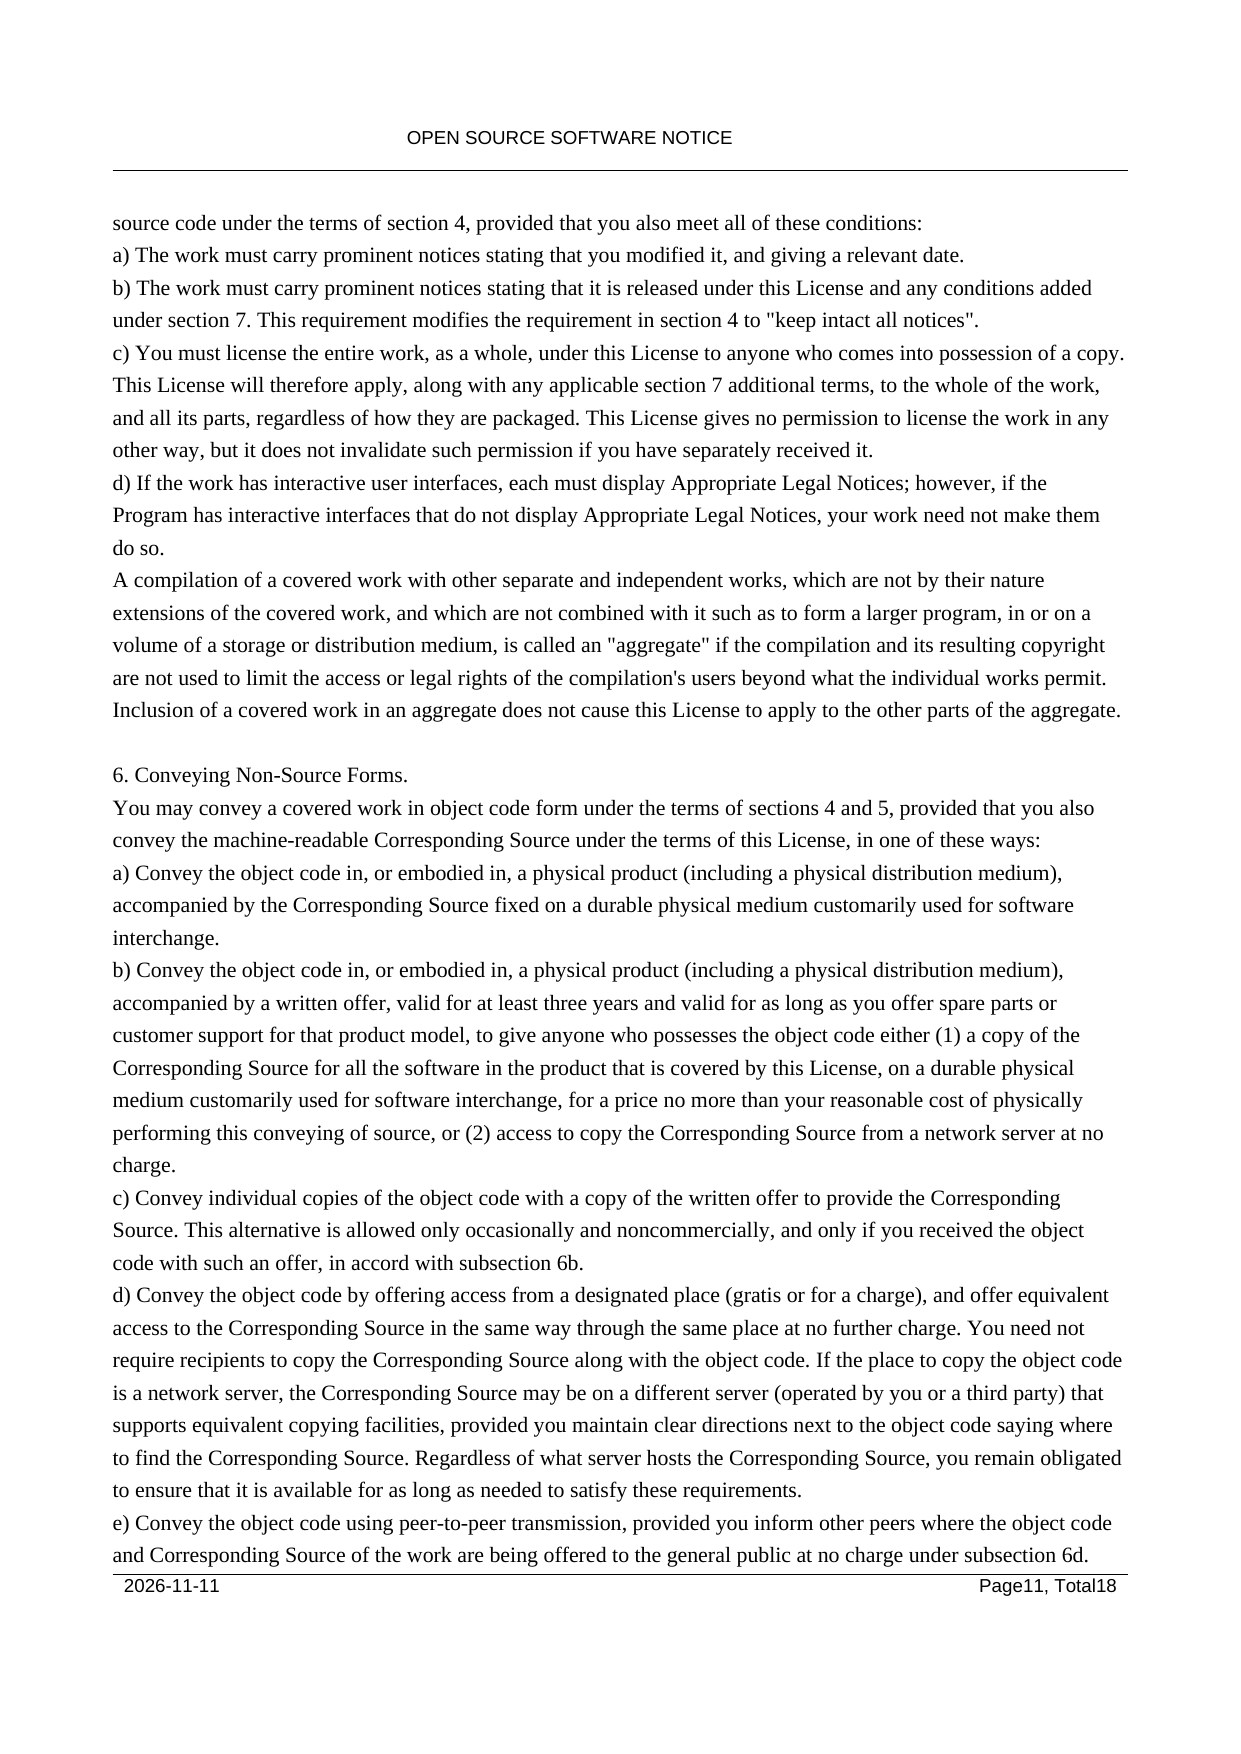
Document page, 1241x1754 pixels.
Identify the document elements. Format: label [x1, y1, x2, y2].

text [112, 206, 1128, 1571]
